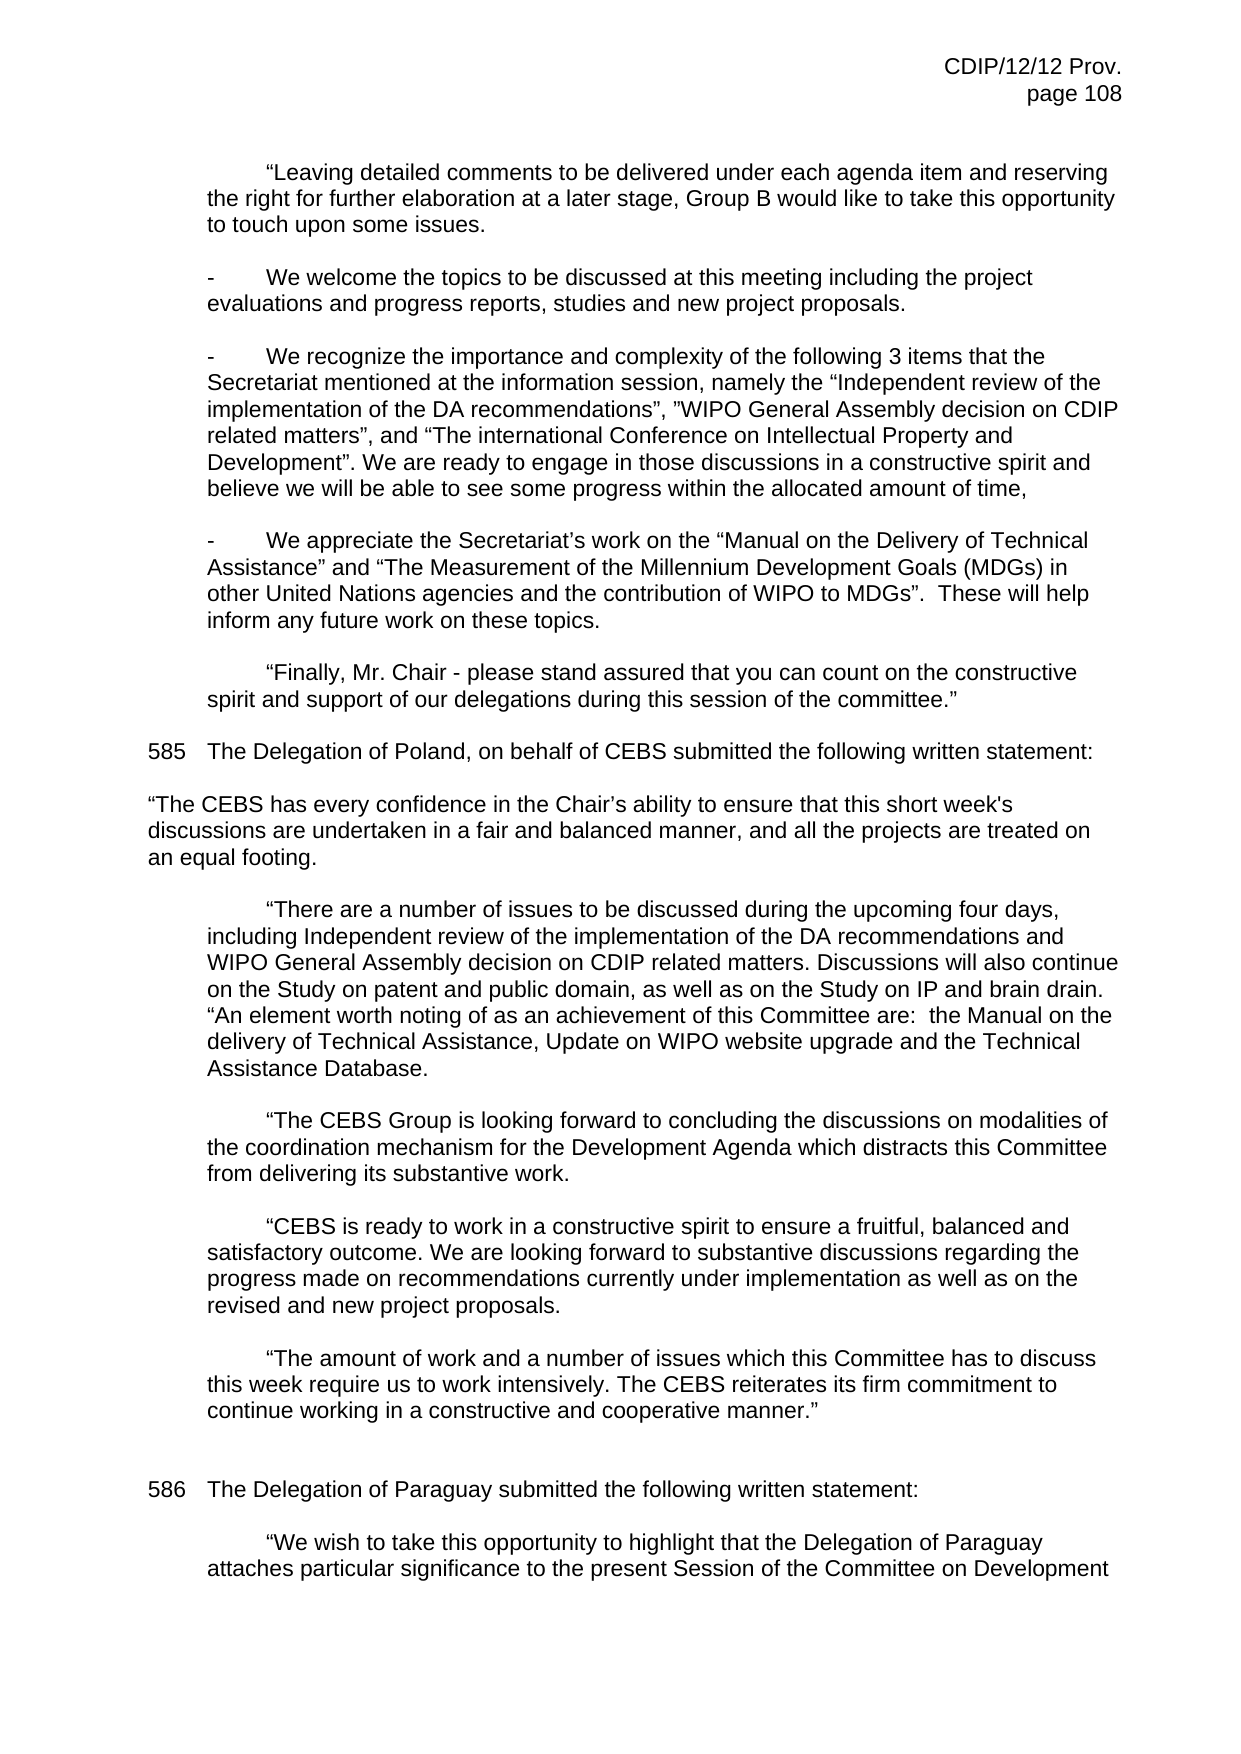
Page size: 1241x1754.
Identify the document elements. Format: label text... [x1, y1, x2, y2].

text “Finally, Mr. Chair - please stand assured that you can count on the constructive spirit and support of our delegations during this session of the committee.” [207, 659, 1122, 712]
text - We appreciate the Secretariat’s work on the “Manual on the Delivery of Technical Assistance” and “The Measurement of the Millennium Development Goals (MDGs) in other United Nations agencies and the contribution of WIPO to MDGs”. These will help inform any future work on these topics. [207, 527, 1122, 633]
text “The CEBS Group is looking forward to concluding the discussions on modalities of the coordination mechanism for the Development Agenda which distracts this Committee from delivering its substantive work. [207, 1107, 1122, 1213]
text - We welcome the topics to be discussed at this meeting including the project evaluations and progress reports, studies and new project proposals. [207, 264, 1122, 317]
text “The CEBS has every confidence in the Chair’s ability to ensure that this short week's discussions are undertaken in a fair and balanced manner, and all the projects are treated on an equal footing. [148, 791, 1122, 870]
text The Delegation of Paraguay submitted the following written statement: [148, 1476, 1122, 1503]
text “An element worth noting of as an achievement of this Committee are: the Manual on the delivery of Technical Assistance, Update on WIPO website upgrade and the Technical Assistance Database. [207, 1002, 1122, 1081]
text The Delegation of Poland, on behalf of CEBS submitted the following written statement: [148, 738, 1122, 765]
text “The amount of work and a number of issues which this Committee has to discuss this week require us to work intensively. The CEBS reiterates its firm commitment to continue working in a constructive and cooperative manner.” [207, 1344, 1122, 1423]
text “CEBS is ready to work in a constructive spirit to ensure a fruitful, balanced and satisfactory outcome. We are looking forward to substantive discussions regarding the progress made on recommendations currently under implementation as well as on the revised and new project proposals. [207, 1213, 1122, 1318]
text “Leaving detailed comments to be delivered under each agenda item and reserving the right for further elaboration at a later stage, Group B would like to take this opportunity to touch upon some issues. [207, 158, 1122, 238]
text “There are a number of issues to be discussed during the upcoming four days, including Independent review of the implementation of the DA recommendations and WIPO General Assembly decision on CDIP related matters. Discussions will also continue on the Study on patent and public domain, as well as on the Study on IP and brain drain. [207, 896, 1122, 1002]
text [207, 1529, 1122, 1582]
text - We recognize the importance and complexity of the following 3 items that the Secretariat mentioned at the information session, namely the “Independent review of the implementation of the DA recommendations”, ”WIPO General Assembly decision on CDIP related matters”, and “The international Conference on Intellectual Property and Development”. We are ready to engage in those discussions in a constructive spirit and believe we will be able to see some progress within the allocated amount of time, [207, 343, 1122, 501]
